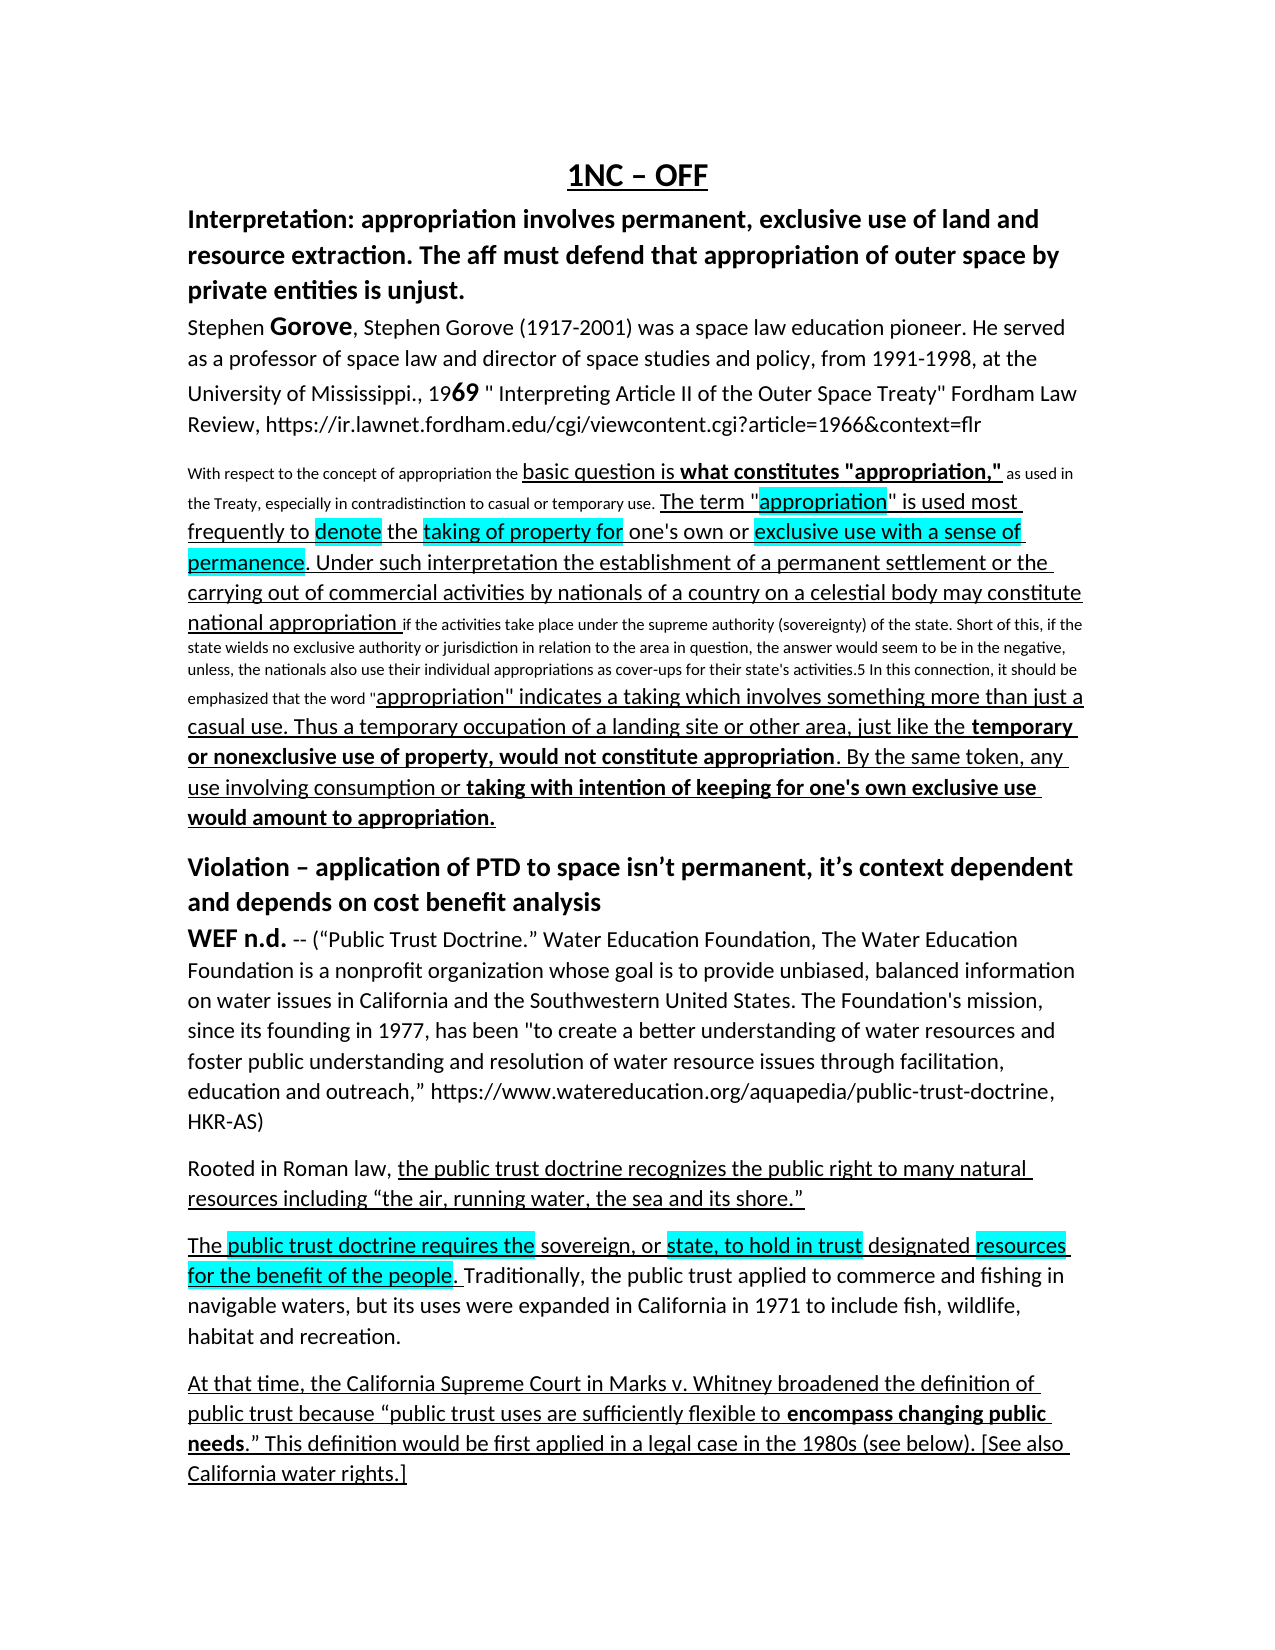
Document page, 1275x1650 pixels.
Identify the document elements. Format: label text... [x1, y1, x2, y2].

subtitle 1NC – OFF [187, 154, 1087, 195]
text Stephen Gorove, Stephen Gorove (1917-2001) was a space law education pioneer. He served as a professor of space law and director of space studies and policy, from 1991-1998, at the University of Mississippi., 1969 " Interpreting Article II of the Outer Space Treaty" Fordham Law Review, https://ir.lawnet.fordham.edu/cgi/viewcontent.cgi?article=1966&context=flr [187, 309, 1087, 438]
text At that time, the California Supreme Court in Marks v. Whitney broadened the definition of public trust because “public trust uses are sufficiently flexible to encompass changing public needs.” This definition would be first applied in a legal case in the 1980s (see below). [See also California water rights.] [187, 1369, 1087, 1487]
text The public trust doctrine requires the sovereign, or state, to hold in trust designated resources for the benefit of the people. Traditionally, the public trust applied to commerce and fishing in navigable waters, but its uses were expanded in California in 1971 to include fish, wildlife, habitat and recreation. [187, 1231, 1087, 1350]
subtitle Interpretation: appropriation involves permanent, exclusive use of land and resource extraction. The aff must defend that appropriation of outer space by private entities is unjust. [187, 202, 1087, 307]
subtitle Violation – application of PTD to space isn’t permanent, it’s context dependent and depends on cost benefit analysis [187, 850, 1087, 918]
text With respect to the concept of appropriation the basic question is what constitutes "appropriation," as used in the Treaty, especially in contradistinction to casual or temporary use. The term "appropriation" is used most frequently to denote the taking of property for one's own or exclusive use with a sense of permanence. Under such interpretation the establishment of a permanent settlement or the carrying out of commercial activities by nationals of a country on a celestial body may constitute national appropriation if the activities take place under the supreme authority (sovereignty) of the state. Short of this, if the state wields no exclusive authority or jurisdiction in relation to the area in question, the answer would seem to be in the negative, unless, the nationals also use their individual appropriations as cover-ups for their state's activities.5 In this connection, it should be emphasized that the word "appropriation" indicates a taking which involves something more than just a casual use. Thus a temporary occupation of a landing site or other area, just like the temporary or nonexclusive use of property, would not constitute appropriation. By the same token, any use involving consumption or taking with intention of keeping for one's own exclusive use would amount to appropriation. [187, 457, 1087, 831]
text WEF n.d. -- (“Public Trust Doctrine.” Water Education Foundation, The Water Education Foundation is a nonprofit organization whose goal is to provide unbiased, balanced information on water issues in California and the Southwestern United States. The Foundation's mission, since its founding in 1977, has been "to create a better understanding of water resources and foster public understanding and resolution of water resource issues through facilitation, education and outreach,” https://www.watereducation.org/aquapedia/public-trust-doctrine, HKR-AS) [187, 921, 1087, 1135]
text Rooted in Roman law, the public trust doctrine recognizes the public right to many natural resources including “the air, running water, the sea and its shore.” [187, 1154, 1087, 1212]
